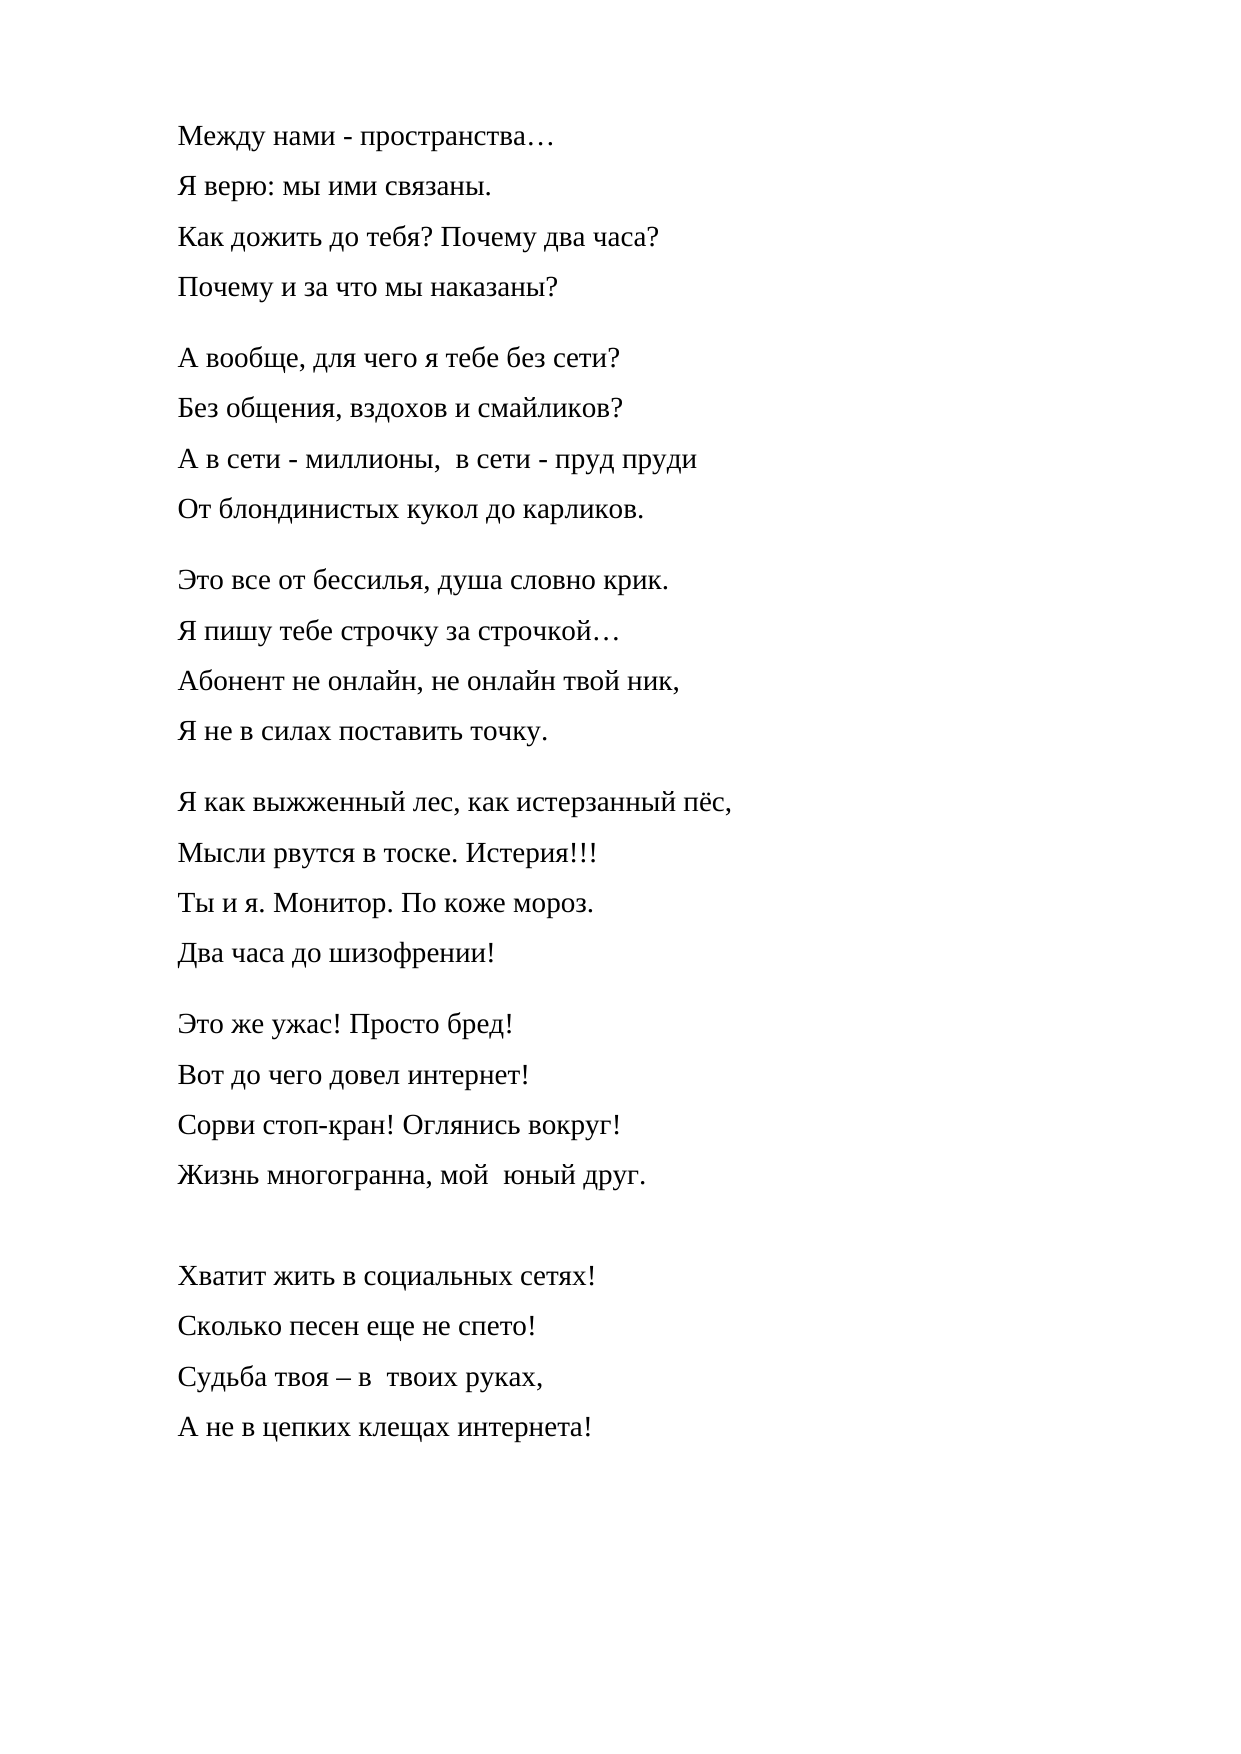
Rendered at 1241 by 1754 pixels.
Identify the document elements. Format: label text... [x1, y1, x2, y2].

text Сколько песен еще не спето! [177, 1308, 1152, 1342]
text А не в цепких клещах интернета! [177, 1409, 1152, 1442]
text Сорви стоп-кран! Оглянись вокруг! [177, 1107, 1152, 1141]
text А вообще, для чего я тебе без сети? Без общения, вздохов и смайликов? А в сети - миллионы, в сети - пруд пруди От блондинистых кукол до карликов. [177, 340, 1152, 525]
text Вот до чего довел интернет! [177, 1057, 1152, 1090]
text Судьба твоя – в твоих руках, [177, 1359, 1152, 1392]
text Я как выжженный лес, как истерзанный пёс, Мысли рвутся в тоске. Истерия!!! Ты и я. Монитор. По коже мороз. Два часа до шизофрении! [177, 784, 1152, 969]
text Это все от бессилья, душа словно крик. Я пишу тебе строчку за строчкой… Абонент не онлайн, не онлайн твой ник, Я не в силах поставить точку. [177, 562, 1152, 747]
text Это же ужас! Просто бред! [177, 1006, 1152, 1040]
text Жизнь многогранна, мой юный друг. [177, 1157, 1152, 1191]
text Хватит жить в социальных сетях! [177, 1258, 1152, 1292]
text Между нами - пространства… Я верю: мы ими связаны. Как дожить до тебя? Почему два часа? Почему и за что мы наказаны? [177, 118, 1152, 303]
